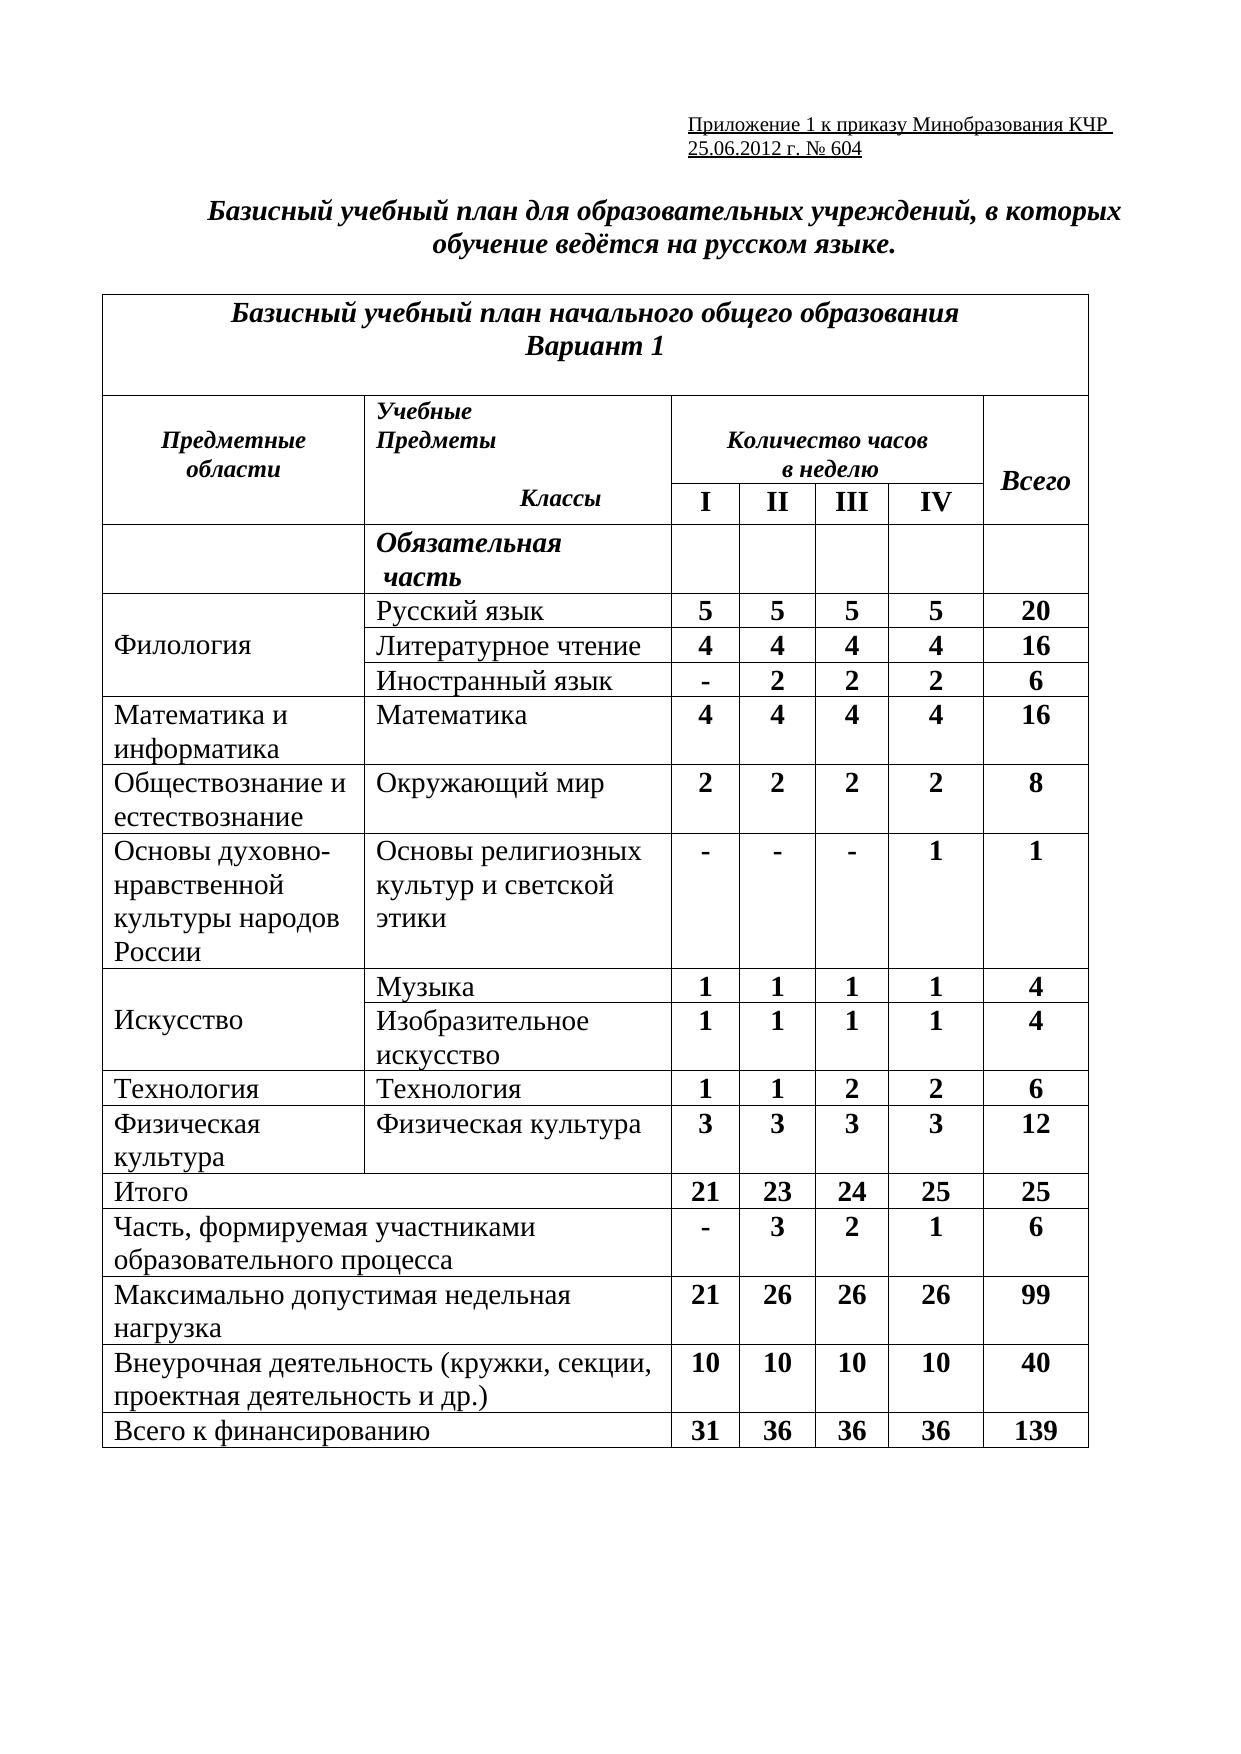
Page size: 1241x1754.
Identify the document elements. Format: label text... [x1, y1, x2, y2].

table_cell 24 [816, 1174, 888, 1208]
table_cell Русский язык [365, 594, 671, 627]
table_cell Литературное чтение [365, 628, 671, 662]
table_cell Учебные Предметы Классы [365, 396, 671, 524]
table_cell 4 [816, 628, 888, 662]
table_cell III [816, 484, 888, 524]
table_cell I [672, 484, 739, 524]
table_cell 10 [672, 1345, 739, 1412]
table_cell Максимально допустимая недельная нагрузка [103, 1277, 671, 1344]
table_cell 4 [740, 697, 815, 764]
table_cell Обществознание и естествознание [103, 765, 364, 832]
table_cell Внеурочная деятельность (кружки, секции, проектная деятельность и др.) [103, 1345, 671, 1412]
table_cell 1 [984, 834, 1088, 968]
table_cell 1 [889, 1209, 983, 1276]
table_header Базисный учебный план начального общего образования Вариант 1 [103, 295, 1088, 395]
text Приложение 1 к приказу Минобразования КЧР [177, 111, 1152, 136]
table_cell 1 [740, 1071, 815, 1105]
table_cell 4 [984, 969, 1088, 1002]
text Базисный учебный план для образовательных учреждений, в которых обучение ведётся на русском языке. [177, 193, 1152, 260]
table_cell 36 [740, 1413, 815, 1447]
table_cell Иностранный язык [365, 663, 671, 696]
table_cell 2 [816, 1071, 888, 1105]
table_cell Обязательная часть [365, 525, 671, 592]
table_cell 2 [740, 663, 815, 696]
table_cell 31 [672, 1413, 739, 1447]
table_cell 8 [984, 765, 1088, 832]
table_cell Основы духовно- нравственной культуры народов России [103, 834, 364, 968]
table_cell 1 [740, 969, 815, 1002]
table_cell 2 [889, 663, 983, 696]
table_cell 1 [816, 969, 888, 1002]
table_cell 2 [740, 765, 815, 832]
table_cell 16 [984, 628, 1088, 662]
table_cell 36 [889, 1413, 983, 1447]
table_cell IV [889, 484, 983, 524]
table_cell 5 [672, 594, 739, 627]
table_cell 26 [740, 1277, 815, 1344]
table_cell 3 [889, 1106, 983, 1173]
table_cell Технология [103, 1071, 364, 1105]
table_cell 1 [889, 969, 983, 1002]
table_cell 2 [816, 765, 888, 832]
table_cell Математика и информатика [103, 697, 364, 764]
table_cell 2 [816, 1209, 888, 1276]
table_cell [984, 525, 1088, 592]
table_cell - [672, 834, 739, 968]
table_cell 6 [984, 1209, 1088, 1276]
text 25.06.2012 г. № 604 [177, 136, 1152, 159]
table_cell 1 [740, 1003, 815, 1070]
table_cell 139 [984, 1413, 1088, 1447]
table_cell 93 [984, 1174, 1088, 1208]
table_cell 99 [984, 1277, 1088, 1344]
table_cell 6 [984, 1071, 1088, 1105]
table_cell 4 [889, 697, 983, 764]
table_cell 1 [672, 1003, 739, 1070]
table_cell 26 [889, 1277, 983, 1344]
table_cell 5 [889, 594, 983, 627]
table_cell - [672, 1209, 739, 1276]
table_cell 4 [672, 628, 739, 662]
table_cell - [672, 663, 739, 696]
table_cell 6 [984, 663, 1088, 696]
table_cell Филология [103, 594, 364, 696]
table_cell 3 [740, 1106, 815, 1173]
table_cell - [816, 834, 888, 968]
table_cell 40 [984, 1345, 1088, 1412]
table_cell [816, 525, 888, 592]
table_cell 10 [740, 1345, 815, 1412]
table_cell 23 [740, 1174, 815, 1208]
table_cell 3 [740, 1209, 815, 1276]
table_cell Физическая культура [365, 1106, 671, 1173]
table_cell Физическая культура [103, 1106, 364, 1173]
table_cell Всего к финансированию [103, 1413, 671, 1447]
table_cell 25 [889, 1174, 983, 1208]
table_cell 36 [816, 1413, 888, 1447]
table_cell 4 [740, 628, 815, 662]
table_cell [889, 525, 983, 592]
table_cell - [740, 834, 815, 968]
table_cell [103, 525, 364, 592]
table_cell 3 [672, 1106, 739, 1173]
table_cell 20 [984, 594, 1088, 627]
table_cell 10 [889, 1345, 983, 1412]
table_cell 16 [984, 697, 1088, 764]
table_cell Часть, формируемая участниками образовательного процесса [103, 1209, 671, 1276]
table_cell 1 [889, 834, 983, 968]
table_cell Предметные области [103, 396, 364, 524]
table_cell [740, 525, 815, 592]
table_cell II [740, 484, 815, 524]
table_cell Искусство [103, 969, 364, 1070]
table_cell 2 [816, 663, 888, 696]
table_cell 5 [740, 594, 815, 627]
table_cell 3 [816, 1106, 888, 1173]
table_cell Окружающий мир [365, 765, 671, 832]
table_cell 4 [816, 697, 888, 764]
table_cell 1 [816, 1003, 888, 1070]
table_cell Всего [984, 396, 1088, 524]
table_cell 4 [984, 1003, 1088, 1070]
table_cell Технология [365, 1071, 671, 1105]
table_cell 1 [889, 1003, 983, 1070]
table_cell [672, 525, 739, 592]
table_cell 26 [816, 1277, 888, 1344]
table_cell Математика [365, 697, 671, 764]
table_cell 1 [672, 969, 739, 1002]
table_cell Музыка [365, 969, 671, 1002]
table_cell 10 [816, 1345, 888, 1412]
table_cell 5 [816, 594, 888, 627]
table_cell 2 [889, 765, 983, 832]
table_cell 1 [672, 1071, 739, 1105]
table_cell 21 [672, 1277, 739, 1344]
table_cell 21 [672, 1174, 739, 1208]
table_cell Основы религиозных культур и светской этики [365, 834, 671, 968]
table_cell 2 [672, 765, 739, 832]
table_cell 4 [672, 697, 739, 764]
table_cell 12 [984, 1106, 1088, 1173]
table_cell 4 [889, 628, 983, 662]
table_cell Изобразительное искусство [365, 1003, 671, 1070]
table_cell Итого [103, 1174, 671, 1208]
table_cell Количество часов в неделю [672, 396, 983, 483]
table_cell 2 [889, 1071, 983, 1105]
